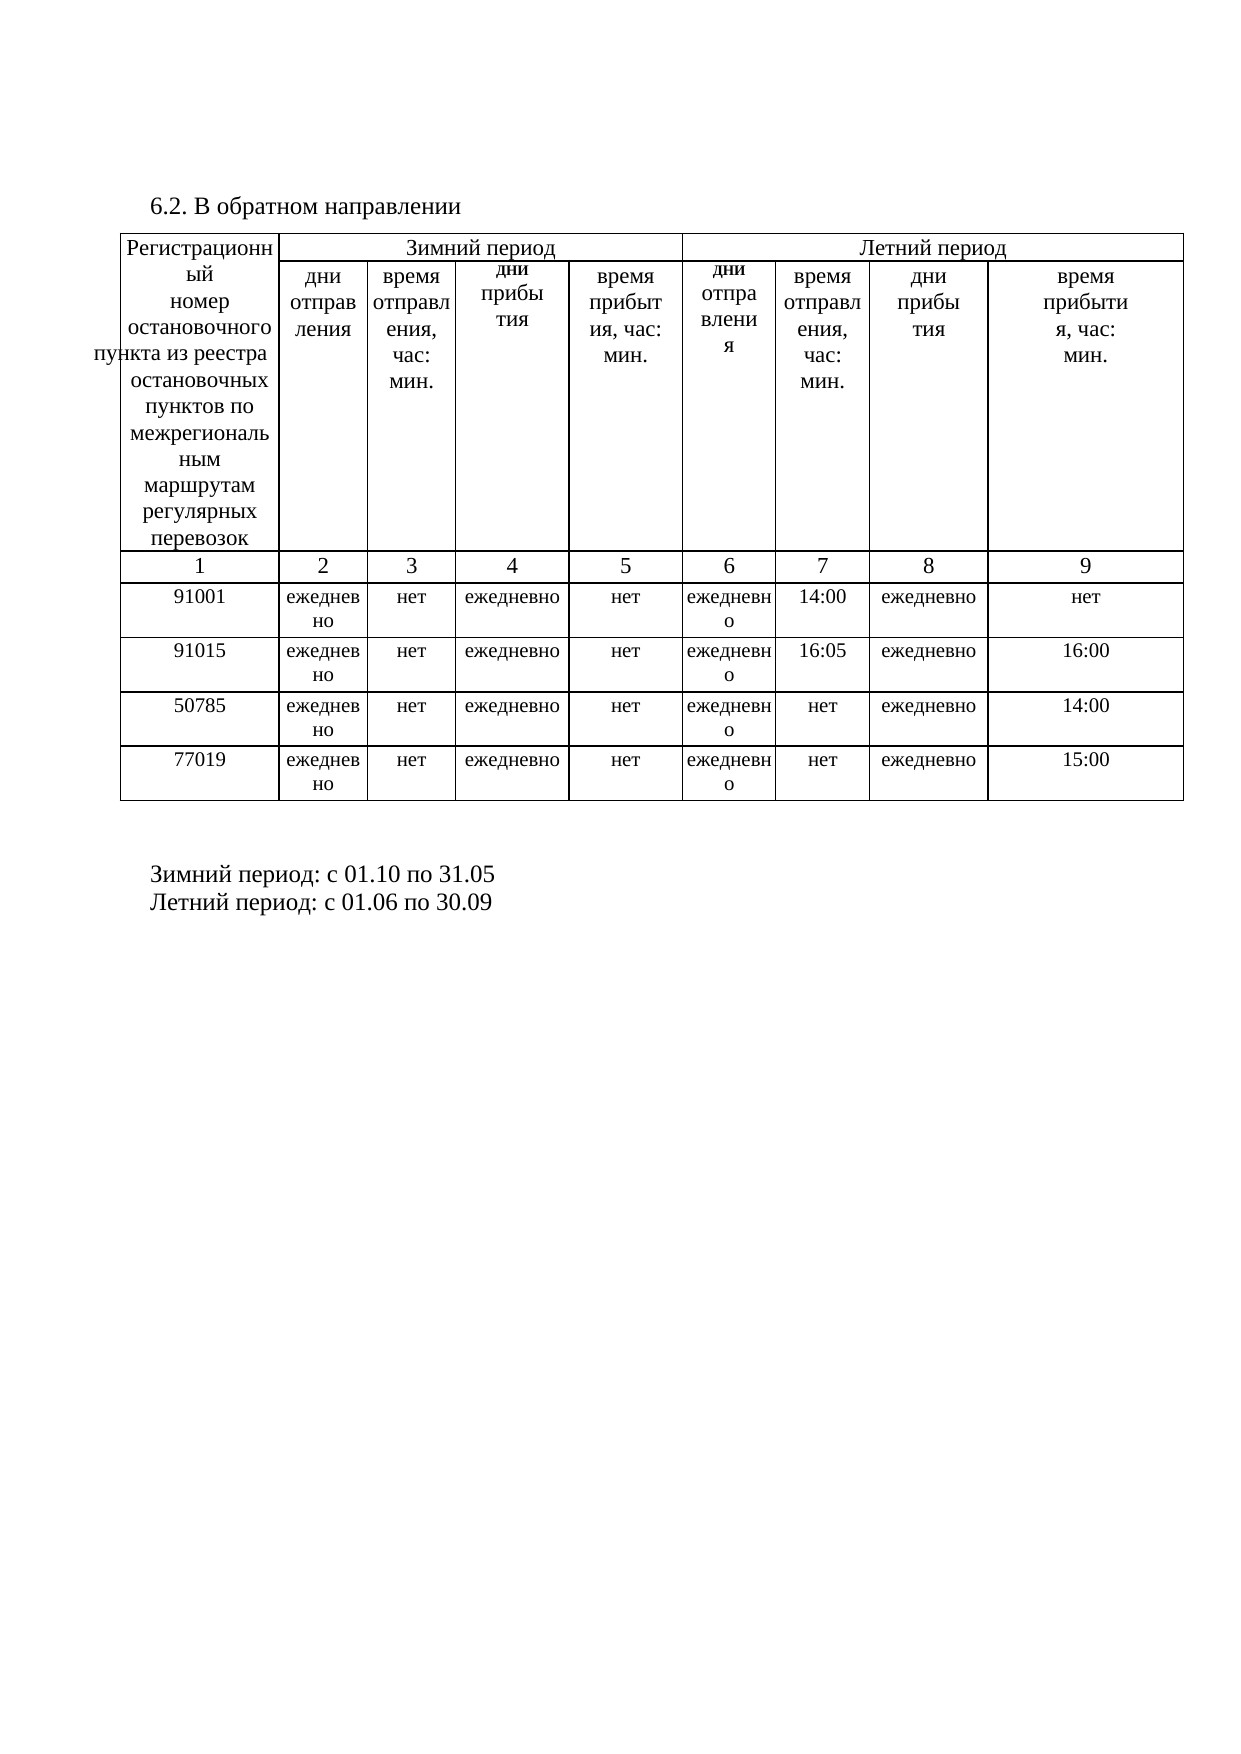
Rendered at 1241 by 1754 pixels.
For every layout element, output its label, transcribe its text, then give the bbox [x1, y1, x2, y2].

table_header Летний период [683, 234, 1183, 260]
table_header Зимний период [280, 234, 682, 260]
table_cell 6 [683, 552, 775, 582]
table_cell 77019 [121, 747, 278, 800]
table_cell 16:05 [776, 638, 869, 691]
table_cell ежедневно [683, 693, 775, 745]
table_cell 7 [776, 552, 869, 582]
table_cell ежедневно [870, 747, 987, 800]
table_cell ежедневно [280, 693, 367, 745]
table_cell время прибыти я, час: мин. [989, 262, 1183, 550]
table_cell ДНИ отпра влени я [683, 262, 775, 550]
table_cell 16:00 [989, 638, 1183, 691]
table_cell ежедневно [870, 693, 987, 745]
table_cell нет [368, 584, 455, 637]
table_cell ежедневно [280, 747, 367, 800]
table_cell ежедневно [870, 584, 987, 637]
table_cell дни прибы тия [870, 262, 987, 550]
table_cell 8 [870, 552, 987, 582]
table_cell 14:00 [989, 693, 1183, 745]
table_cell нет [368, 747, 455, 800]
table_cell ежедневно [456, 747, 568, 800]
table_cell ежедневно [456, 693, 568, 745]
table_cell ежедневно [456, 584, 568, 637]
table_cell нет [368, 693, 455, 745]
table_cell ежедневно [280, 584, 367, 637]
table_cell нет [570, 693, 682, 745]
table_cell нет [776, 747, 869, 800]
table_cell 91015 [121, 638, 278, 691]
table_cell нет [989, 584, 1183, 637]
table_cell 3 [368, 552, 455, 582]
table_cell ДНИ прибы тия [456, 262, 568, 550]
table_cell время отправл ения, час: мин. [776, 262, 869, 550]
table_cell 91001 [121, 584, 278, 637]
table_cell время отправл ения, час: мин. [368, 262, 455, 550]
text 6.2. В обратном направлении [150, 191, 1090, 220]
table_cell 15:00 [989, 747, 1183, 800]
table_cell нет [570, 584, 682, 637]
table_cell ежедневно [456, 638, 568, 691]
table_cell нет [368, 638, 455, 691]
table_cell 5 [570, 552, 682, 582]
table_cell ежедневно [683, 747, 775, 800]
table_cell 4 [456, 552, 568, 582]
table_cell ежедневно [683, 584, 775, 637]
table_cell дни отправ ления [280, 262, 367, 550]
table_cell ежедневно [280, 638, 367, 691]
text Летний период: с 01.06 по 30.09 [150, 887, 1090, 916]
table_cell ежедневно [683, 638, 775, 691]
table_cell 50785 [121, 693, 278, 745]
table_cell 14:00 [776, 584, 869, 637]
table_header Регистрационный номер остановочного пункта из реестра остановочных пунктов по межрегиональным маршрутам регулярных перевозок [121, 234, 278, 550]
table_cell 2 [280, 552, 367, 582]
table_cell 9 [989, 552, 1183, 582]
text Зимний период: с 01.10 по 31.05 [150, 859, 1090, 887]
table_cell нет [776, 693, 869, 745]
table_cell время прибыт ия, час: мин. [570, 262, 682, 550]
table_cell 1 [121, 552, 278, 582]
table_cell нет [570, 747, 682, 800]
table_cell ежедневно [870, 638, 987, 691]
table_cell нет [570, 638, 682, 691]
